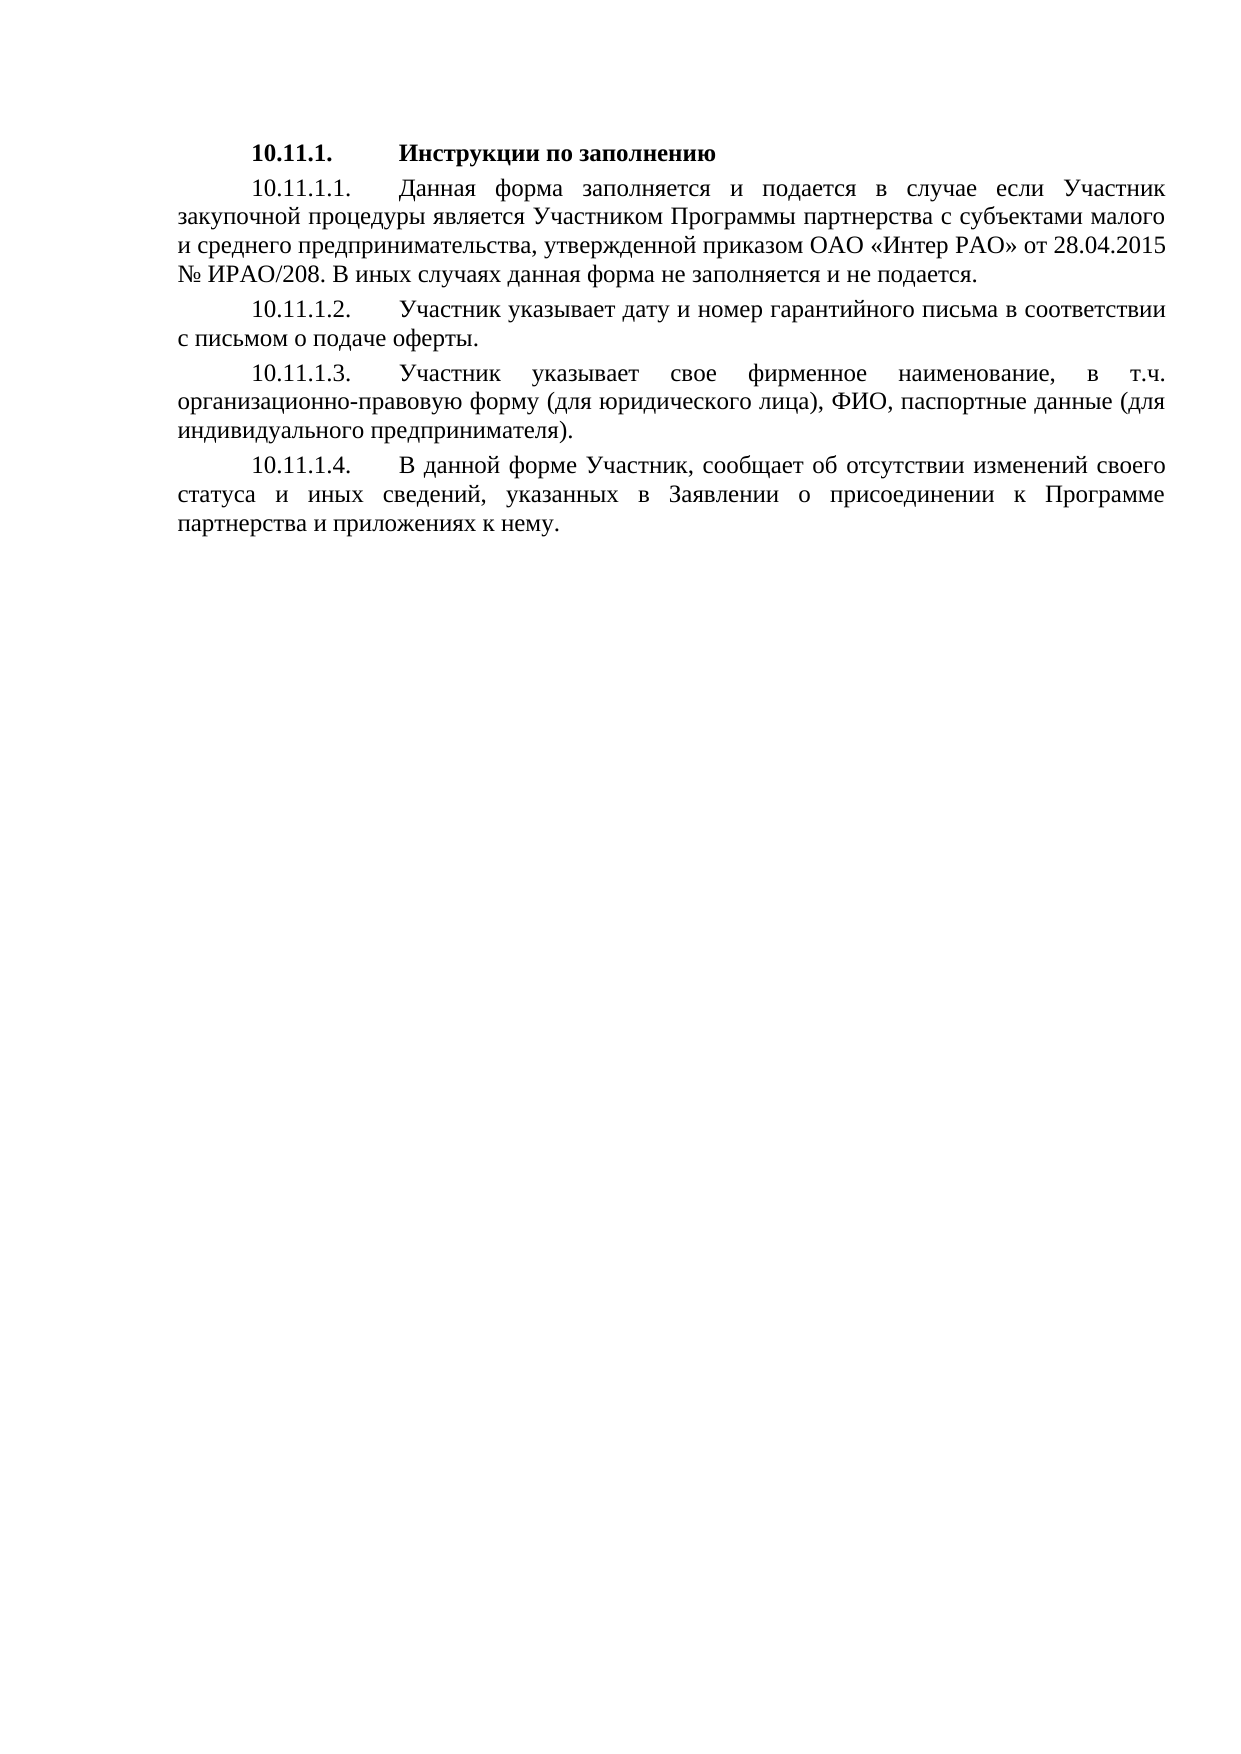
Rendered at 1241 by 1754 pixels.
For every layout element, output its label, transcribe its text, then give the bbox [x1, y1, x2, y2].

list Участник указывает свое фирменное наименование, в т.ч. организационно-правовую форму (для юридического лица), ФИО, паспортные данные (для индивидуального предпринимателя). [177, 358, 1166, 444]
list Инструкции по заполнению [177, 138, 1166, 166]
list Данная форма заполняется и подается в случае если Участник закупочной процедуры является Участником Программы партнерства с субъектами малого и среднего предпринимательства, утвержденной приказом ОАО «Интер РАО» от 28.04.2015 № ИРАО/208. В иных случаях данная форма не заполняется и не подается. [177, 173, 1166, 288]
list Участник указывает дату и номер гарантийного письма в соответствии с письмом о подаче оферты. [177, 294, 1166, 351]
list В данной форме Участник, сообщает об отсутствии изменений своего статуса и иных сведений, указанных в Заявлении о присоединении к Программе партнерства и приложениях к нему. [177, 450, 1166, 536]
